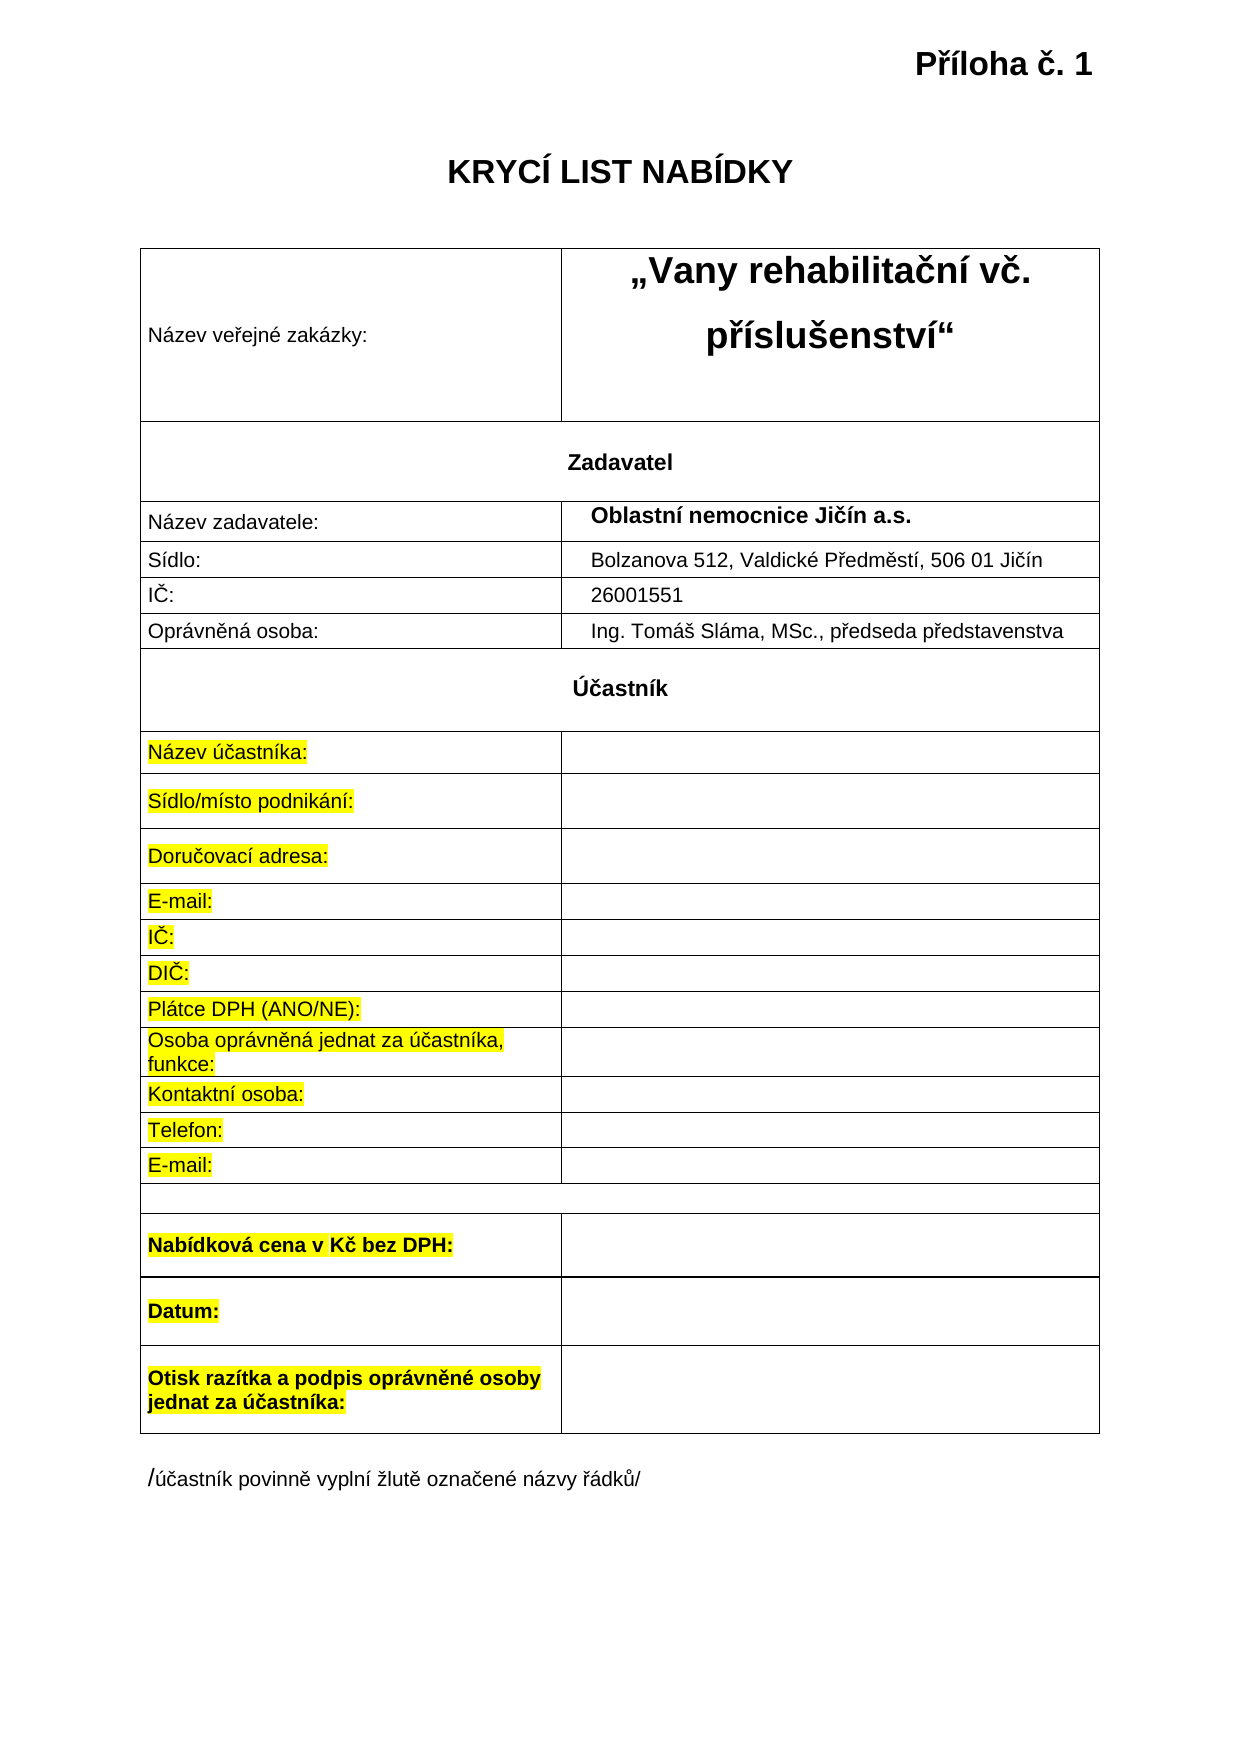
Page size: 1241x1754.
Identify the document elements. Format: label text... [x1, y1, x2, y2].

text /účastník povinně vyplní žlutě označené názvy řádků/ [148, 1463, 1092, 1492]
table_cell [562, 1148, 1099, 1183]
table_cell Název zadavatele: [141, 502, 561, 541]
table_cell Zadavatel [141, 422, 1099, 501]
table_header Název veřejné zakázky: [141, 249, 561, 421]
table_cell Otisk razítka a podpis oprávněné osoby jednat za účastníka: [141, 1346, 561, 1433]
table_cell Ing. Tomáš Sláma, MSc., předseda představenstva [562, 614, 1099, 648]
table_cell E-mail: [141, 1148, 561, 1183]
table_cell [562, 1346, 1099, 1433]
table_cell [562, 920, 1099, 954]
table_cell Název účastníka: [141, 732, 561, 773]
table_cell [562, 1214, 1099, 1276]
table_cell [141, 1184, 1099, 1212]
table_cell [562, 1278, 1099, 1345]
table_cell IČ: [141, 920, 561, 954]
table_cell Datum: [141, 1278, 561, 1345]
table_cell [562, 732, 1099, 773]
table_cell Doručovací adresa: [141, 829, 561, 882]
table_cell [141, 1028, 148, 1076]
table_cell Telefon: [141, 1113, 561, 1147]
table_cell Bolzanova 512, Valdické Předměstí, 506 01 Jičín [562, 542, 1099, 577]
table_cell Účastník [141, 649, 1099, 731]
table_cell IČ: [141, 578, 561, 612]
table_cell [562, 1028, 1099, 1076]
table_cell [562, 956, 1099, 991]
table_cell Kontaktní osoba: [141, 1077, 561, 1112]
table_cell Sídlo: [141, 542, 561, 577]
table_cell Nabídková cena v Kč bez DPH: [141, 1214, 561, 1276]
table_cell [562, 992, 1099, 1027]
table_cell [562, 829, 1099, 882]
table_cell Oblastní nemocnice Jičín a.s. [562, 502, 1099, 541]
table_cell 26001551 [562, 578, 1099, 612]
table_cell Oprávněná osoba: [141, 614, 561, 648]
table_cell Plátce DPH (ANO/NE): [141, 992, 561, 1027]
table_cell [562, 774, 1099, 828]
table_cell Osoba oprávněná jednat za účastníka, funkce: [215, 1028, 561, 1076]
table_cell [562, 884, 1099, 918]
table_cell [562, 1077, 1099, 1112]
text Příloha č. 1 [148, 44, 1092, 83]
table_cell Sídlo/místo podnikání: [141, 774, 561, 828]
text KRYCÍ LIST NABÍDKY [148, 152, 1092, 190]
table_header „Vany rehabilitační vč. příslušenství“ [562, 249, 1099, 421]
table_cell E-mail: [141, 884, 561, 918]
table_cell [562, 1113, 1099, 1147]
table_cell DIČ: [141, 956, 561, 991]
